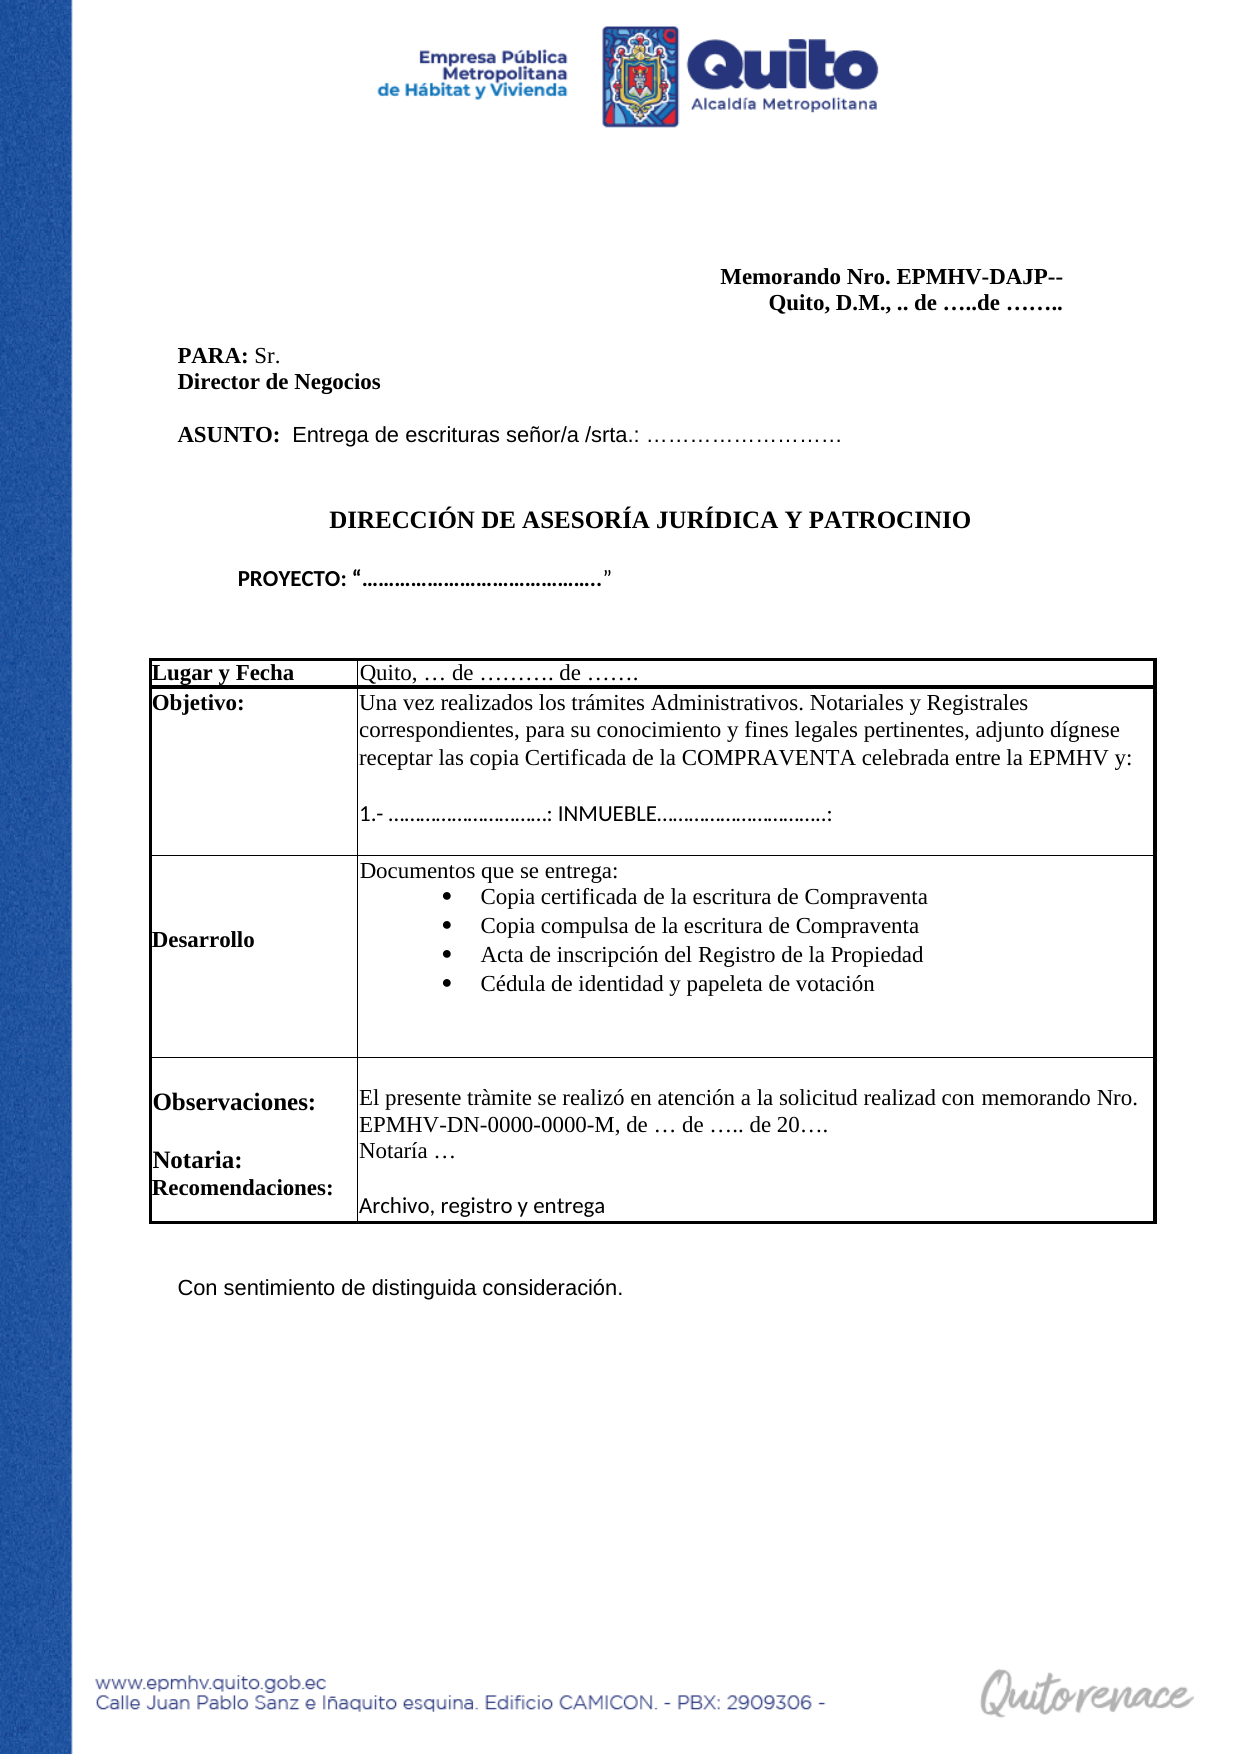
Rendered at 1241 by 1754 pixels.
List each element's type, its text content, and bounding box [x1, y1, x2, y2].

text DIRECCIÓN DE ASESORÍA JURÍDICA Y PATROCINIO [238, 505, 1063, 534]
table_cell Observaciones: Notaria: Recomendaciones: [152, 1058, 357, 1221]
text Memorando Nro. EPMHV-DAJP-- [177, 263, 1063, 289]
text PROYECTO: “……………………………………..” [238, 564, 1063, 592]
table_cell Documentos que se entrega: Copia certificada de la escritura de Compraventa Copia compulsa de la escritura de Compraventa Acta de inscripción del Registro de la Propiedad Cédula de identidad y papeleta de votación [358, 856, 1153, 1057]
picture [0, 0, 1194, 1754]
table_cell Desarrollo [152, 856, 357, 1057]
table_cell Una vez realizados los trámites Administrativos. Notariales y Registrales correspondientes, para su conocimiento y fines legales pertinentes, adjunto dígnese receptar las copia Certificada de la COMPRAVENTA celebrada entre la EPMHV y: 1.- …………………………: INMUEBLE…………………………..: [358, 689, 1153, 855]
table_header Quito, … de ………. de ……. [358, 661, 1153, 685]
text Director de Negocios [177, 368, 1063, 395]
text Quito, D.M., .. de …..de …….. [177, 289, 1063, 316]
table_cell Objetivo: [152, 689, 357, 855]
text ASUNTO: Entrega de escrituras señor/a /srta.: ……………………… [177, 421, 1063, 447]
text PARA: Sr. [177, 342, 1063, 368]
text Con sentimiento de distinguida consideración. [177, 1274, 1063, 1300]
table_header Lugar y Fecha [152, 661, 357, 685]
